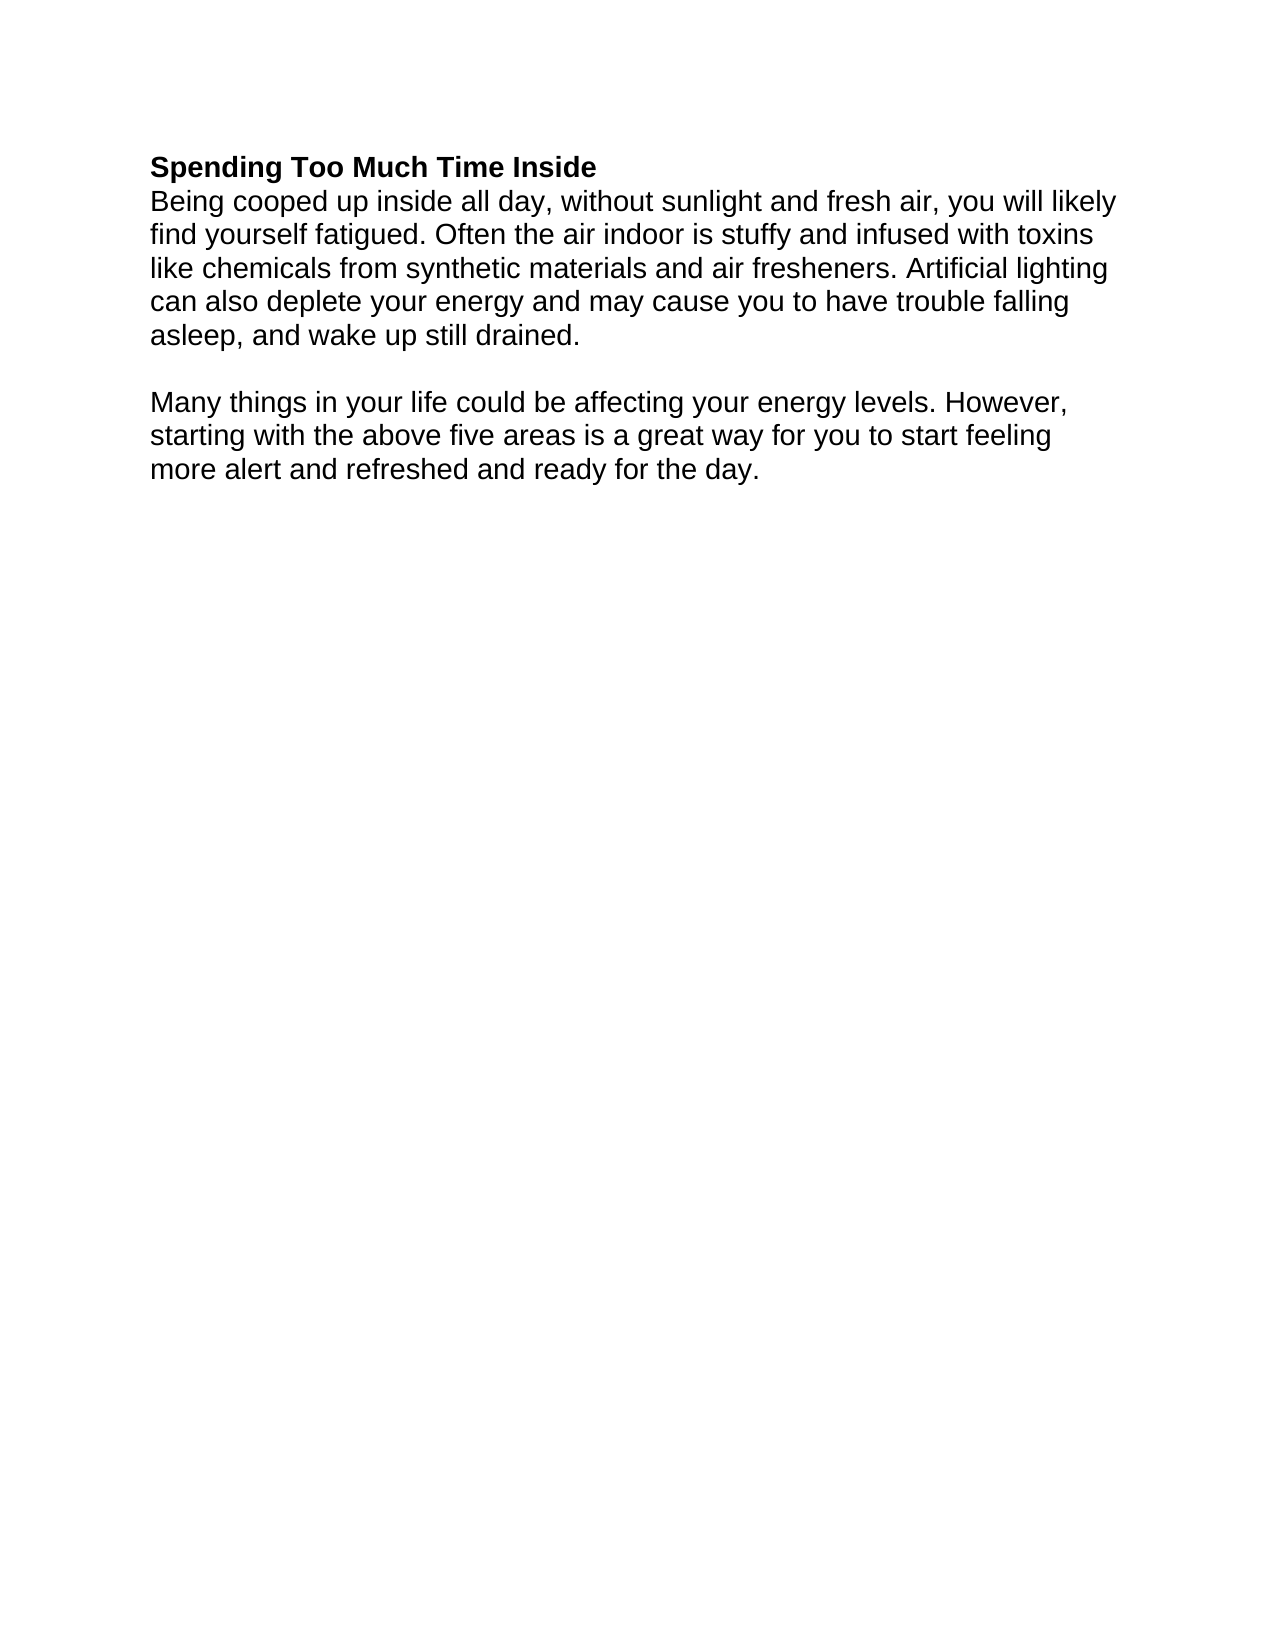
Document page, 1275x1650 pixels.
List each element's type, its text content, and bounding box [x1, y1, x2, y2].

subtitle Spending Too Much Time Inside [150, 150, 1125, 183]
text Many things in your life could be affecting your energy levels. However, starting with the above five areas is a great way for you to start feeling more alert and refreshed and ready for the day. [150, 385, 1125, 485]
text Being cooped up inside all day, without sunlight and fresh air, you will likely find yourself fatigued. Often the air indoor is stuffy and infused with toxins like chemicals from synthetic materials and air fresheners. Artificial lighting can also deplete your energy and may cause you to have trouble falling asleep, and wake up still drained. [150, 183, 1125, 351]
